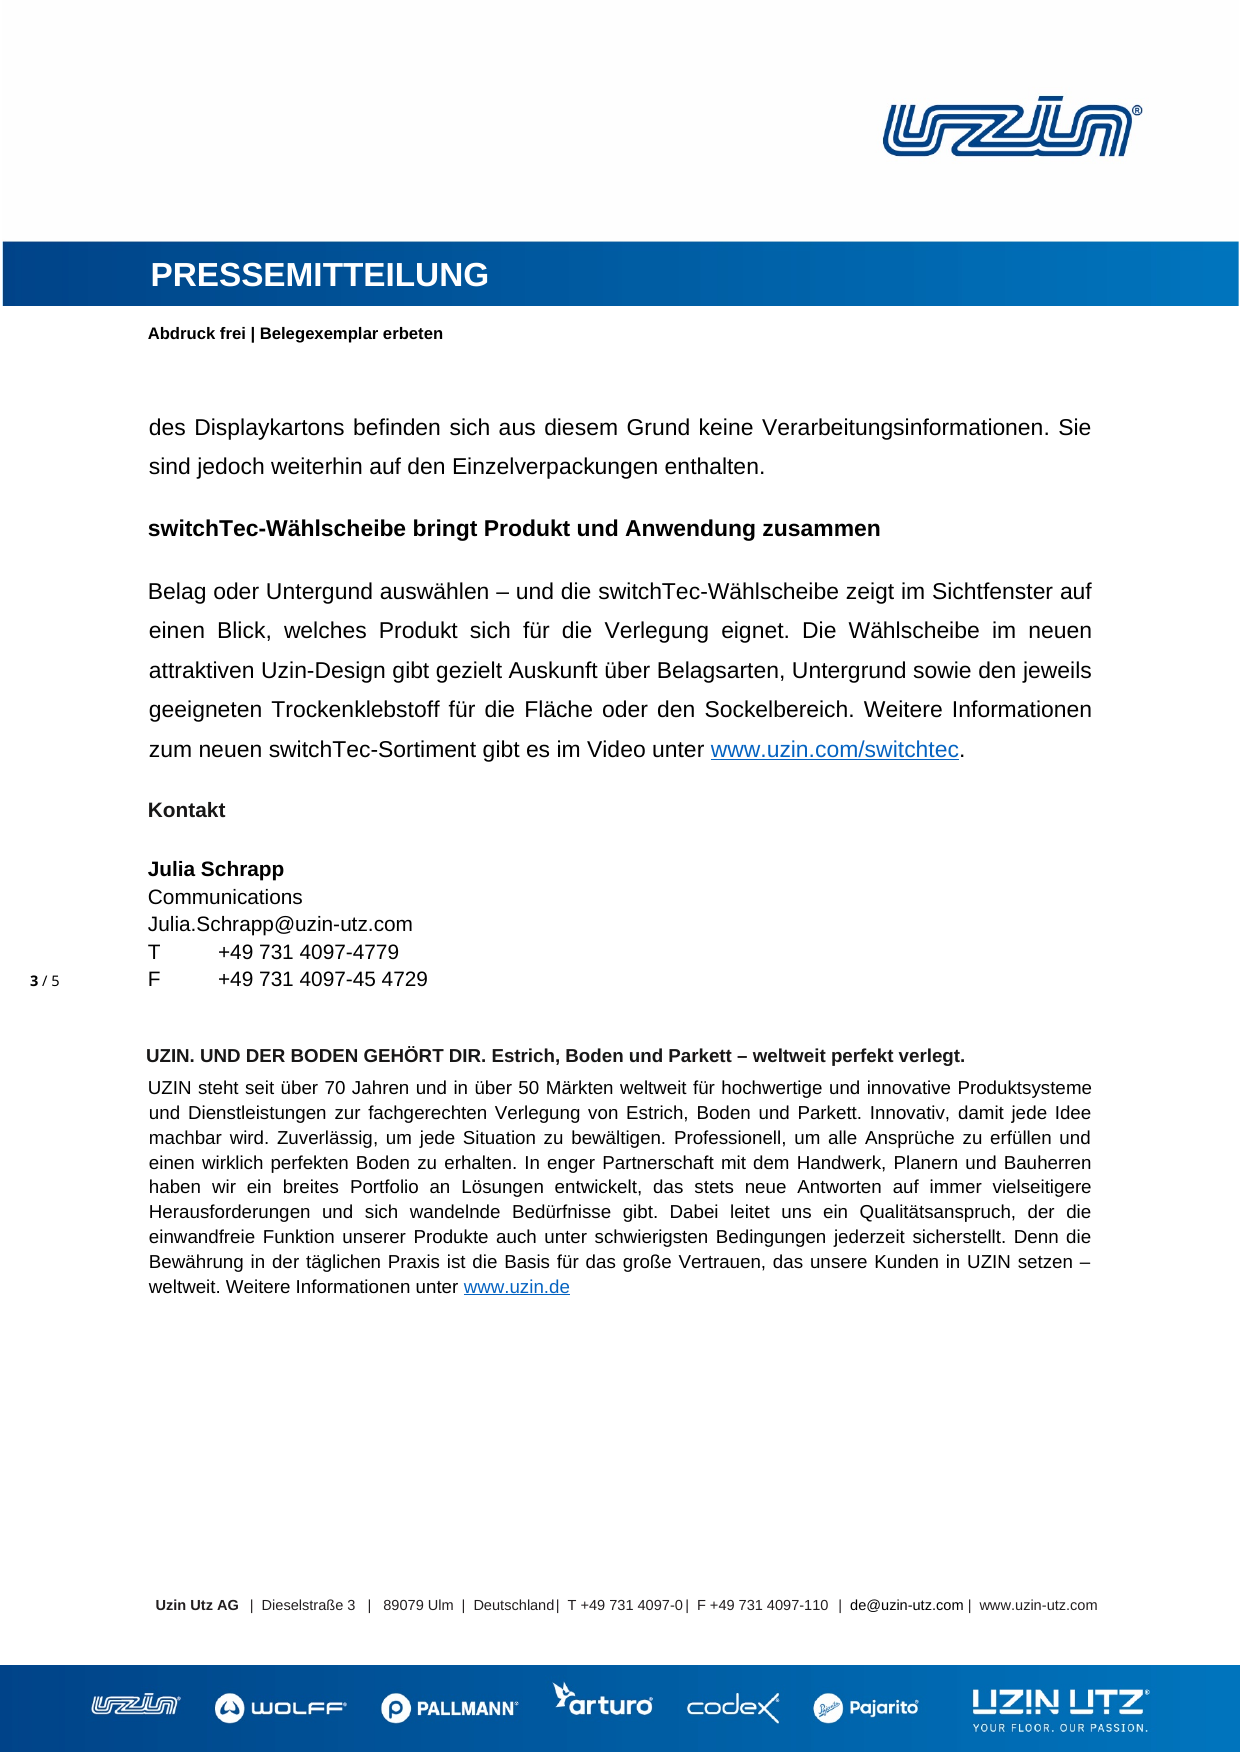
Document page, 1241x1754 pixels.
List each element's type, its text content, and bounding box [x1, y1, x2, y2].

text T +49 731 4097-4779 [148, 939, 1092, 963]
text UZIN. UND DER BODEN GEHÖRT DIR. Estrich, Boden und Parkett – weltweit perfekt verlegt. [146, 1045, 1089, 1066]
text Julia.Schrapp@uzin-utz.com [148, 912, 1092, 936]
text Communications [148, 884, 1092, 908]
text F +49 731 4097-45 4729 [148, 967, 1092, 991]
picture [2, 0, 1239, 306]
text switchTec-Wählscheibe bringt Produkt und Anwendung zusammen [148, 515, 1092, 542]
picture [0, 1665, 1240, 1752]
text Belag oder Untergund auswählen – und die switchTec-Wählscheibe zeigt im Sichtfenster auf einen Blick, welches Produkt sich für die Verlegung eignet. Die Wählscheibe im neuen attraktiven Uzin-Design gibt gezielt Auskunft über Belagsarten, Untergrund sowie den jeweils geeigneten Trockenklebstoff für die Fläche oder den Sockelbereich. Weitere Informationen zum neuen switchTec-Sortiment gibt es im Video unter www.uzin.com/switchtec. [148, 578, 1092, 762]
text UZIN steht seit über 70 Jahren und in über 50 Märkten weltweit für hochwertige und innovative Produktsysteme und Dienstleistungen zur fachgerechten Verlegung von Estrich, Boden und Parkett. Innovativ, damit jede Idee machbar wird. Zuverlässig, um jede Situation zu bewältigen. Professionell, um alle Ansprüche zu erfüllen und einen wirklich perfekten Boden zu erhalten. In enger Partnerschaft mit dem Handwerk, Planern und Bauherren haben wir ein breites Portfolio an Lösungen entwickelt, das stets neue Antworten auf immer vielseitigere Herausforderungen und sich wandelnde Bedürfnisse gibt. Dabei leitet uns ein Qualitätsanspruch, der die einwandfreie Funktion unserer Produkte auch unter schwierigsten Bedingungen jederzeit sicherstellt. Denn die Bewährung in der täglichen Praxis ist die Basis für das große Vertrauen, das unsere Kunden in UZIN setzen – weltweit. Weitere Informationen unter www.uzin.de [148, 1077, 1092, 1297]
text Kontakt [148, 798, 1092, 822]
text Julia Schrapp [148, 857, 1092, 881]
